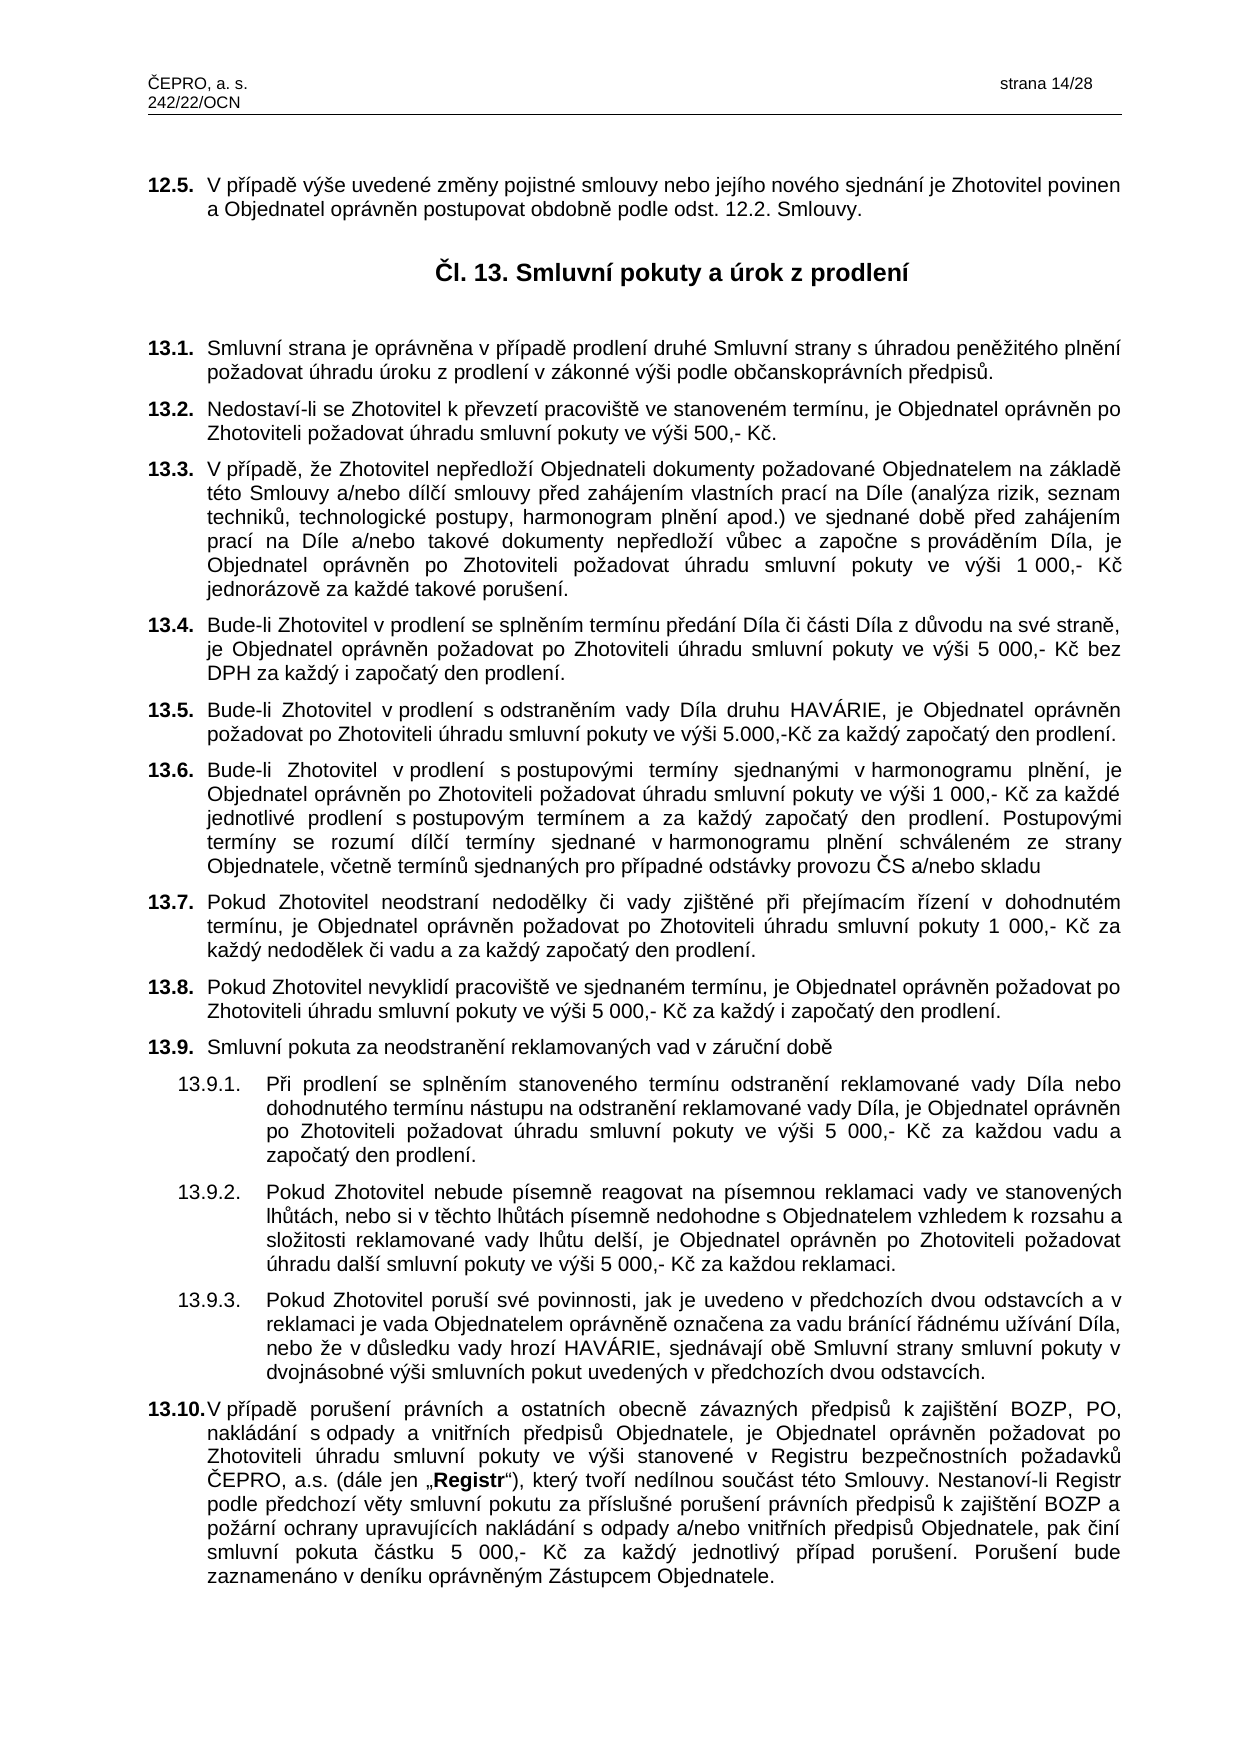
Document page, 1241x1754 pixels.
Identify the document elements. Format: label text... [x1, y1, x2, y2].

list Smluvní strana je oprávněna v případě prodlení druhé Smluvní strany s úhradou peněžitého plnění požadovat úhradu úroku z prodlení v zákonné výši podle občanskoprávních předpisů. [148, 336, 1122, 384]
list Bude-li Zhotovitel v prodlení s odstraněním vady Díla druhu HAVÁRIE, je Objednatel oprávněn požadovat po Zhotoviteli úhradu smluvní pokuty ve výši 5.000,-Kč za každý započatý den prodlení. [148, 697, 1122, 745]
list Pokud Zhotovitel nebude písemně reagovat na písemnou reklamaci vady ve stanovených lhůtách, nebo si v těchto lhůtách písemně nedohodne s Objednatelem vzhledem k rozsahu a složitosti reklamované vady lhůtu delší, je Objednatel oprávněn po Zhotoviteli požadovat úhradu další smluvní pokuty ve výši 5 000,- Kč za každou reklamaci. [177, 1180, 1122, 1276]
list V případě porušení právních a ostatních obecně závazných předpisů k zajištění BOZP, PO, nakládání s odpady a vnitřních předpisů Objednatele, je Objednatel oprávněn požadovat po Zhotoviteli úhradu smluvní pokuty ve výši stanovené v Registru bezpečnostních požadavků ČEPRO, a.s. (dále jen „Registr“), který tvoří nedílnou součást této Smlouvy. Nestanoví-li Registr podle předchozí věty smluvní pokutu za příslušné porušení právních předpisů k zajištění BOZP a požární ochrany upravujících nakládání s odpady a/nebo vnitřních předpisů Objednatele, pak činí smluvní pokuta částku 5 000,- Kč za každý jednotlivý případ porušení. Porušení bude zaznamenáno v deníku oprávněným Zástupcem Objednatele. [148, 1396, 1122, 1588]
list Při prodlení se splněním stanoveného termínu odstranění reklamované vady Díla nebo dohodnutého termínu nástupu na odstranění reklamované vady Díla, je Objednatel oprávněn po Zhotoviteli požadovat úhradu smluvní pokuty ve výši 5 000,- Kč za každou vadu a započatý den prodlení. [177, 1071, 1122, 1167]
list Nedostaví-li se Zhotovitel k převzetí pracoviště ve stanoveném termínu, je Objednatel oprávněn po Zhotoviteli požadovat úhradu smluvní pokuty ve výši 500,- Kč. [148, 396, 1122, 444]
list Bude-li Zhotovitel v prodlení s postupovými termíny sjednanými v harmonogramu plnění, je Objednatel oprávněn po Zhotoviteli požadovat úhradu smluvní pokuty ve výši 1 000,- Kč za každé jednotlivé prodlení s postupovým termínem a za každý započatý den prodlení. Postupovými termíny se rozumí dílčí termíny sjednané v harmonogramu plnění schváleném ze strany Objednatele, včetně termínů sjednaných pro případné odstávky provozu ČS a/nebo skladu [148, 758, 1122, 878]
list Pokud Zhotovitel neodstraní nedodělky či vady zjištěné při přejímacím řízení v dohodnutém termínu, je Objednatel oprávněn požadovat po Zhotoviteli úhradu smluvní pokuty 1 000,- Kč za každý nedodělek či vadu a za každý započatý den prodlení. [148, 890, 1122, 962]
list Bude-li Zhotovitel v prodlení se splněním termínu předání Díla či části Díla z důvodu na své straně, je Objednatel oprávněn požadovat po Zhotoviteli úhradu smluvní pokuty ve výši 5 000,- Kč bez DPH za každý i započatý den prodlení. [148, 613, 1122, 685]
list V případě, že Zhotovitel nepředloží Objednateli dokumenty požadované Objednatelem na základě této Smlouvy a/nebo dílčí smlouvy před zahájením vlastních prací na Díle (analýza rizik, seznam techniků, technologické postupy, harmonogram plnění apod.) ve sjednané době před zahájením prací na Díle a/nebo takové dokumenty nepředloží vůbec a započne s prováděním Díla, je Objednatel oprávněn po Zhotoviteli požadovat úhradu smluvní pokuty ve výši 1 000,- Kč jednorázově za každé takové porušení. [148, 457, 1122, 601]
list Pokud Zhotovitel poruší své povinnosti, jak je uvedeno v předchozích dvou odstavcích a v reklamaci je vada Objednatelem oprávněně označena za vadu bránící řádnému užívání Díla, nebo že v důsledku vady hrozí HAVÁRIE, sjednávají obě Smluvní strany smluvní pokuty v dvojnásobné výši smluvních pokut uvedených v předchozích dvou odstavcích. [177, 1288, 1122, 1384]
list Smluvní pokuty a úrok z prodlení [222, 258, 1122, 287]
list V případě výše uvedené změny pojistné smlouvy nebo jejího nového sjednání je Zhotovitel povinen a Objednatel oprávněn postupovat obdobně podle odst. 12.2. Smlouvy. [148, 173, 1122, 221]
list Smluvní pokuta za neodstranění reklamovaných vad v záruční době [148, 1035, 1122, 1059]
list Pokud Zhotovitel nevyklidí pracoviště ve sjednaném termínu, je Objednatel oprávněn požadovat po Zhotoviteli úhradu smluvní pokuty ve výši 5 000,- Kč za každý i započatý den prodlení. [148, 974, 1122, 1022]
